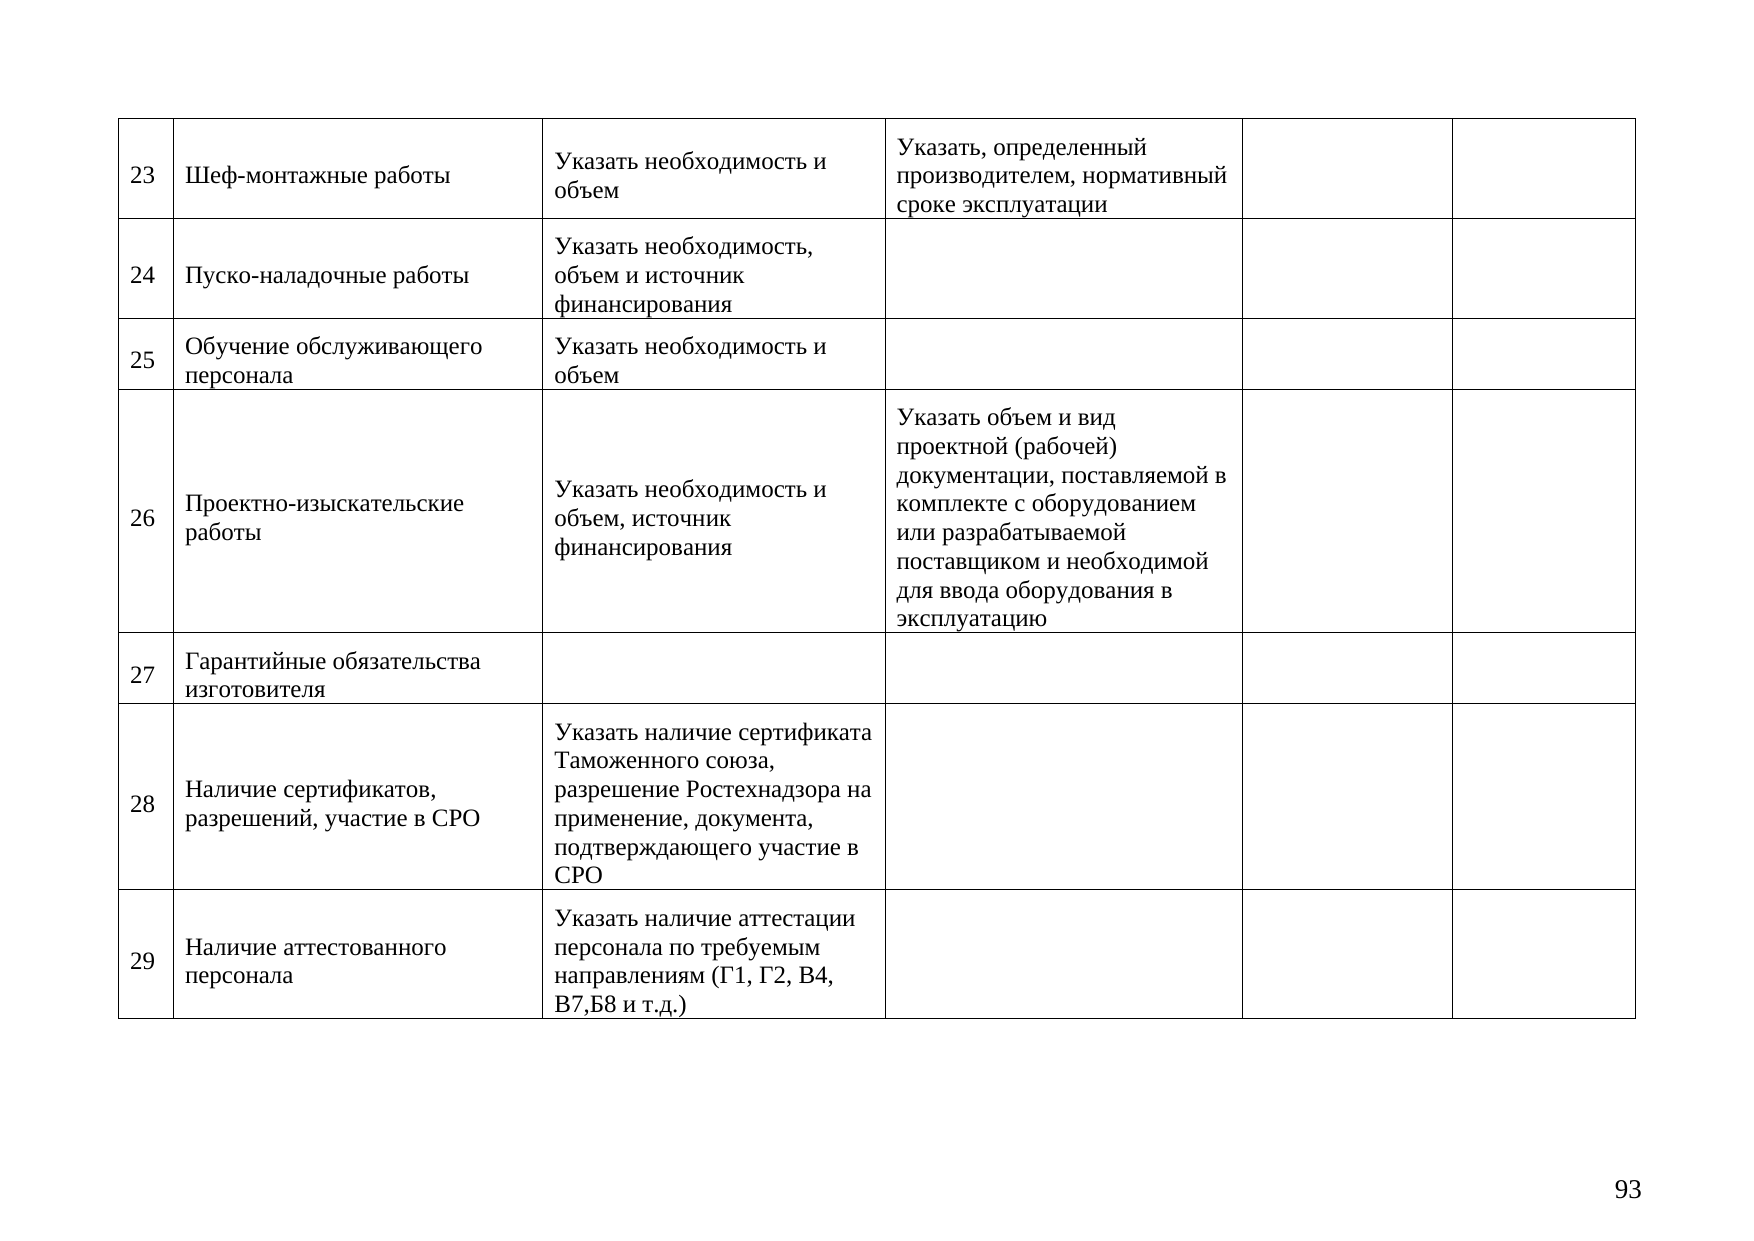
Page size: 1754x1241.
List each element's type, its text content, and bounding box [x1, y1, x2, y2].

table_cell [1453, 390, 1635, 632]
table_cell [886, 704, 1242, 889]
table_cell Указать, определенный производителем, нормативный сроке эксплуатации [886, 119, 1242, 218]
table_cell 25 [119, 319, 173, 389]
table_cell [1243, 390, 1452, 632]
table_cell [1243, 219, 1452, 318]
table_cell [1243, 890, 1452, 1018]
table_cell Пуско-наладочные работы [174, 219, 542, 318]
table_cell 28 [119, 704, 173, 889]
table_cell Указать наличие аттестации персонала по требуемым направлениям (Г1, Г2, В4, В7,Б8 и т.д.) [543, 890, 885, 1018]
table_cell [1453, 704, 1635, 889]
table_cell 23 [119, 119, 173, 218]
table_cell [543, 633, 885, 703]
table_cell [1453, 219, 1635, 318]
table_cell [1243, 319, 1452, 389]
table_cell Указать необходимость, объем и источник финансирования [543, 219, 885, 318]
table_cell [1453, 119, 1635, 218]
table_cell [886, 633, 1242, 703]
table_cell 24 [119, 219, 173, 318]
table_cell 26 [119, 390, 173, 632]
table_cell [1453, 890, 1635, 1018]
table_cell [886, 319, 1242, 389]
table_cell Проектно-изыскательские работы [174, 390, 542, 632]
table_cell [1243, 704, 1452, 889]
table_cell Указать необходимость и объем [543, 319, 885, 389]
table_cell Наличие сертификатов, разрешений, участие в СРО [174, 704, 542, 889]
table_cell [1453, 633, 1635, 703]
table_cell 29 [119, 890, 173, 1018]
table_cell Указать необходимость и объем, источник финансирования [543, 390, 885, 632]
table_cell [1453, 319, 1635, 389]
table_cell Указать наличие сертификата Таможенного союза, разрешение Ростехнадзора на применение, документа, подтверждающего участие в СРО [543, 704, 885, 889]
table_cell Наличие аттестованного персонала [174, 890, 542, 1018]
table_cell [886, 890, 1242, 1018]
table_cell Шеф-монтажные работы [174, 119, 542, 218]
table_cell Указать необходимость и объем [543, 119, 885, 218]
table_cell [1243, 119, 1452, 218]
table_cell Указать объем и вид проектной (рабочей) документации, поставляемой в комплекте с оборудованием или разрабатываемой поставщиком и необходимой для ввода оборудования в эксплуатацию [886, 390, 1242, 632]
table_cell [886, 219, 1242, 318]
table_cell Обучение обслуживающего персонала [174, 319, 542, 389]
table_cell [1243, 633, 1452, 703]
table_cell Гарантийные обязательства изготовителя [174, 633, 542, 703]
table_cell 27 [119, 633, 173, 703]
